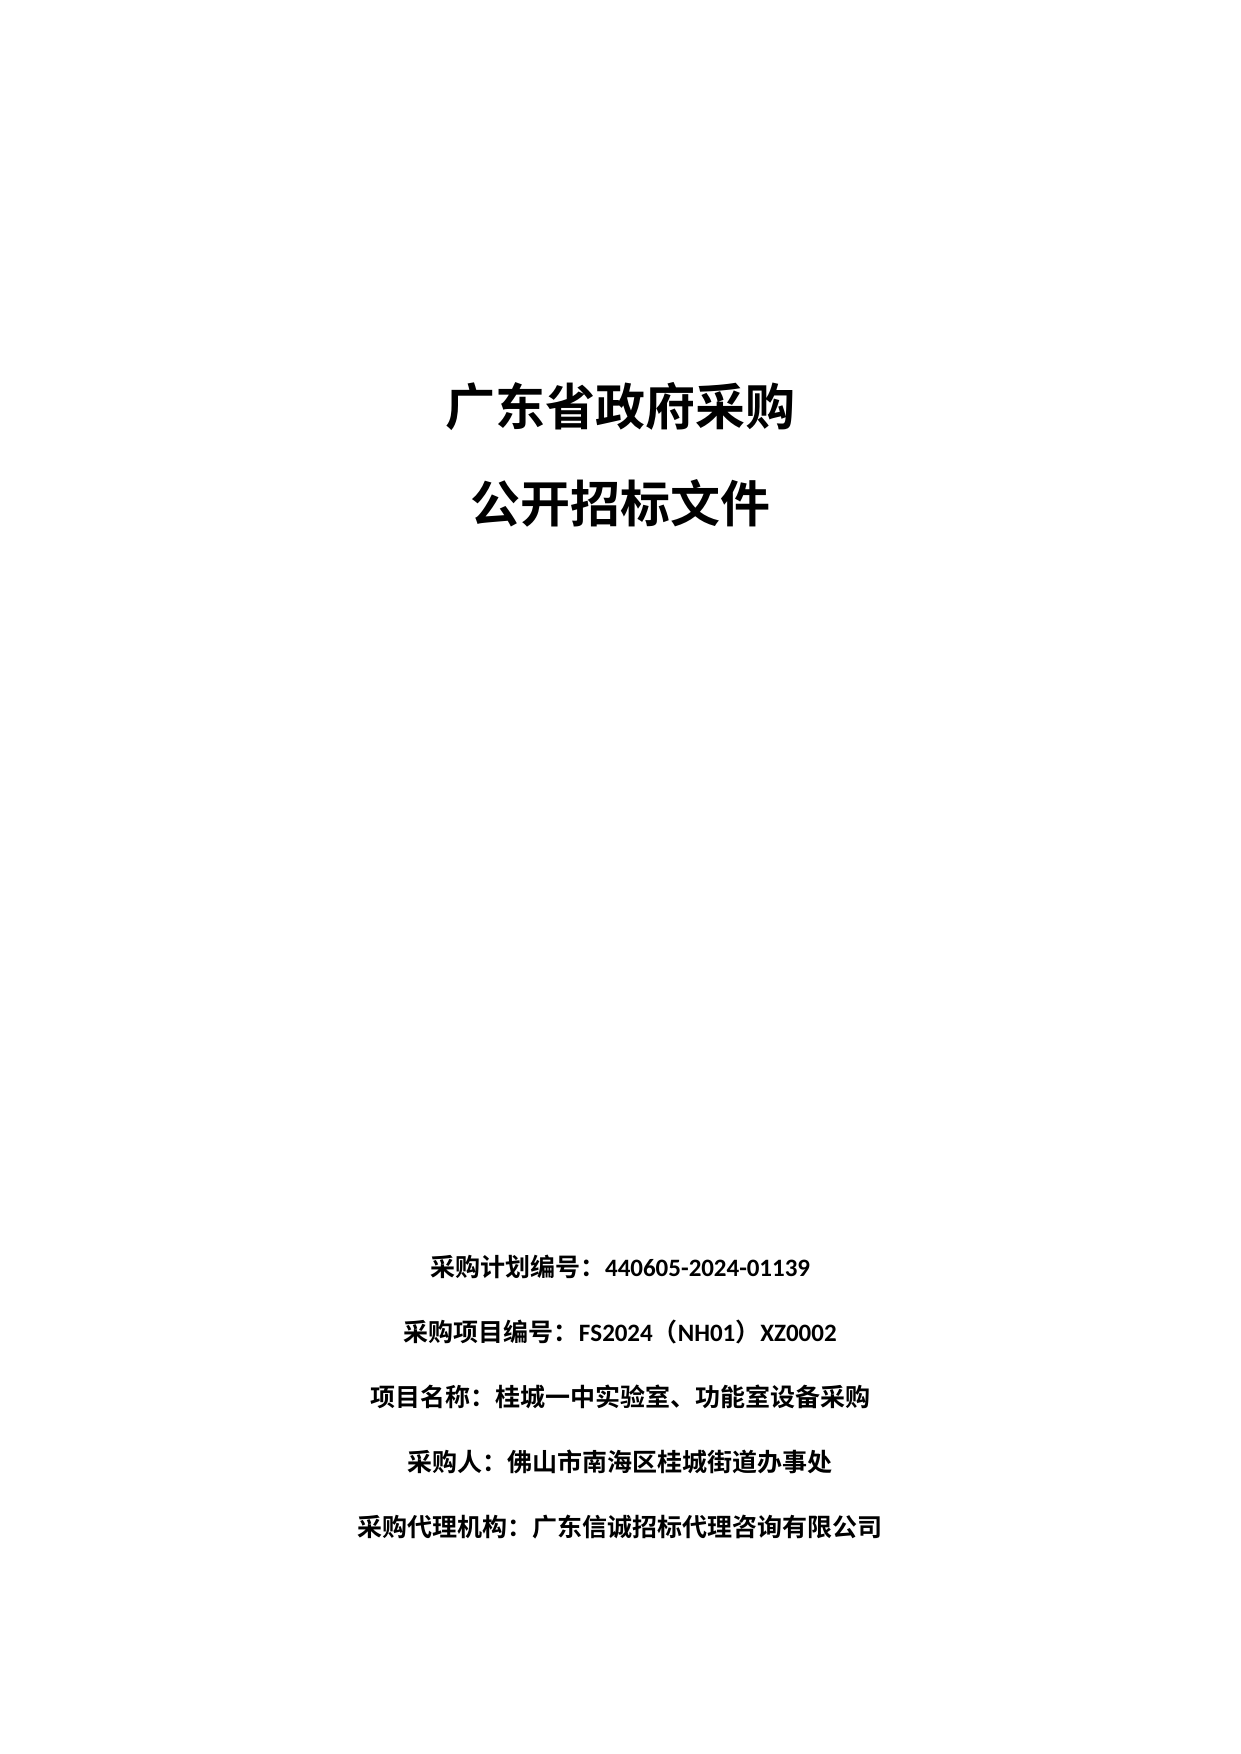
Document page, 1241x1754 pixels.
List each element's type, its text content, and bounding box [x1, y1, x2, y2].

text 采购代理机构：广东信诚招标代理咨询有限公司 [187, 1494, 1053, 1559]
text 公开招标文件 [187, 454, 1053, 1234]
text 项目名称：桂城一中实验室、功能室设备采购 [187, 1364, 1053, 1429]
text 采购项目编号：FS2024（NH01）XZ0002 [187, 1299, 1053, 1364]
text 广东省政府采购 [187, 357, 1053, 454]
text 采购计划编号：440605-2024-01139 [187, 1234, 1053, 1299]
text 采购人：佛山市南海区桂城街道办事处 [187, 1429, 1053, 1494]
